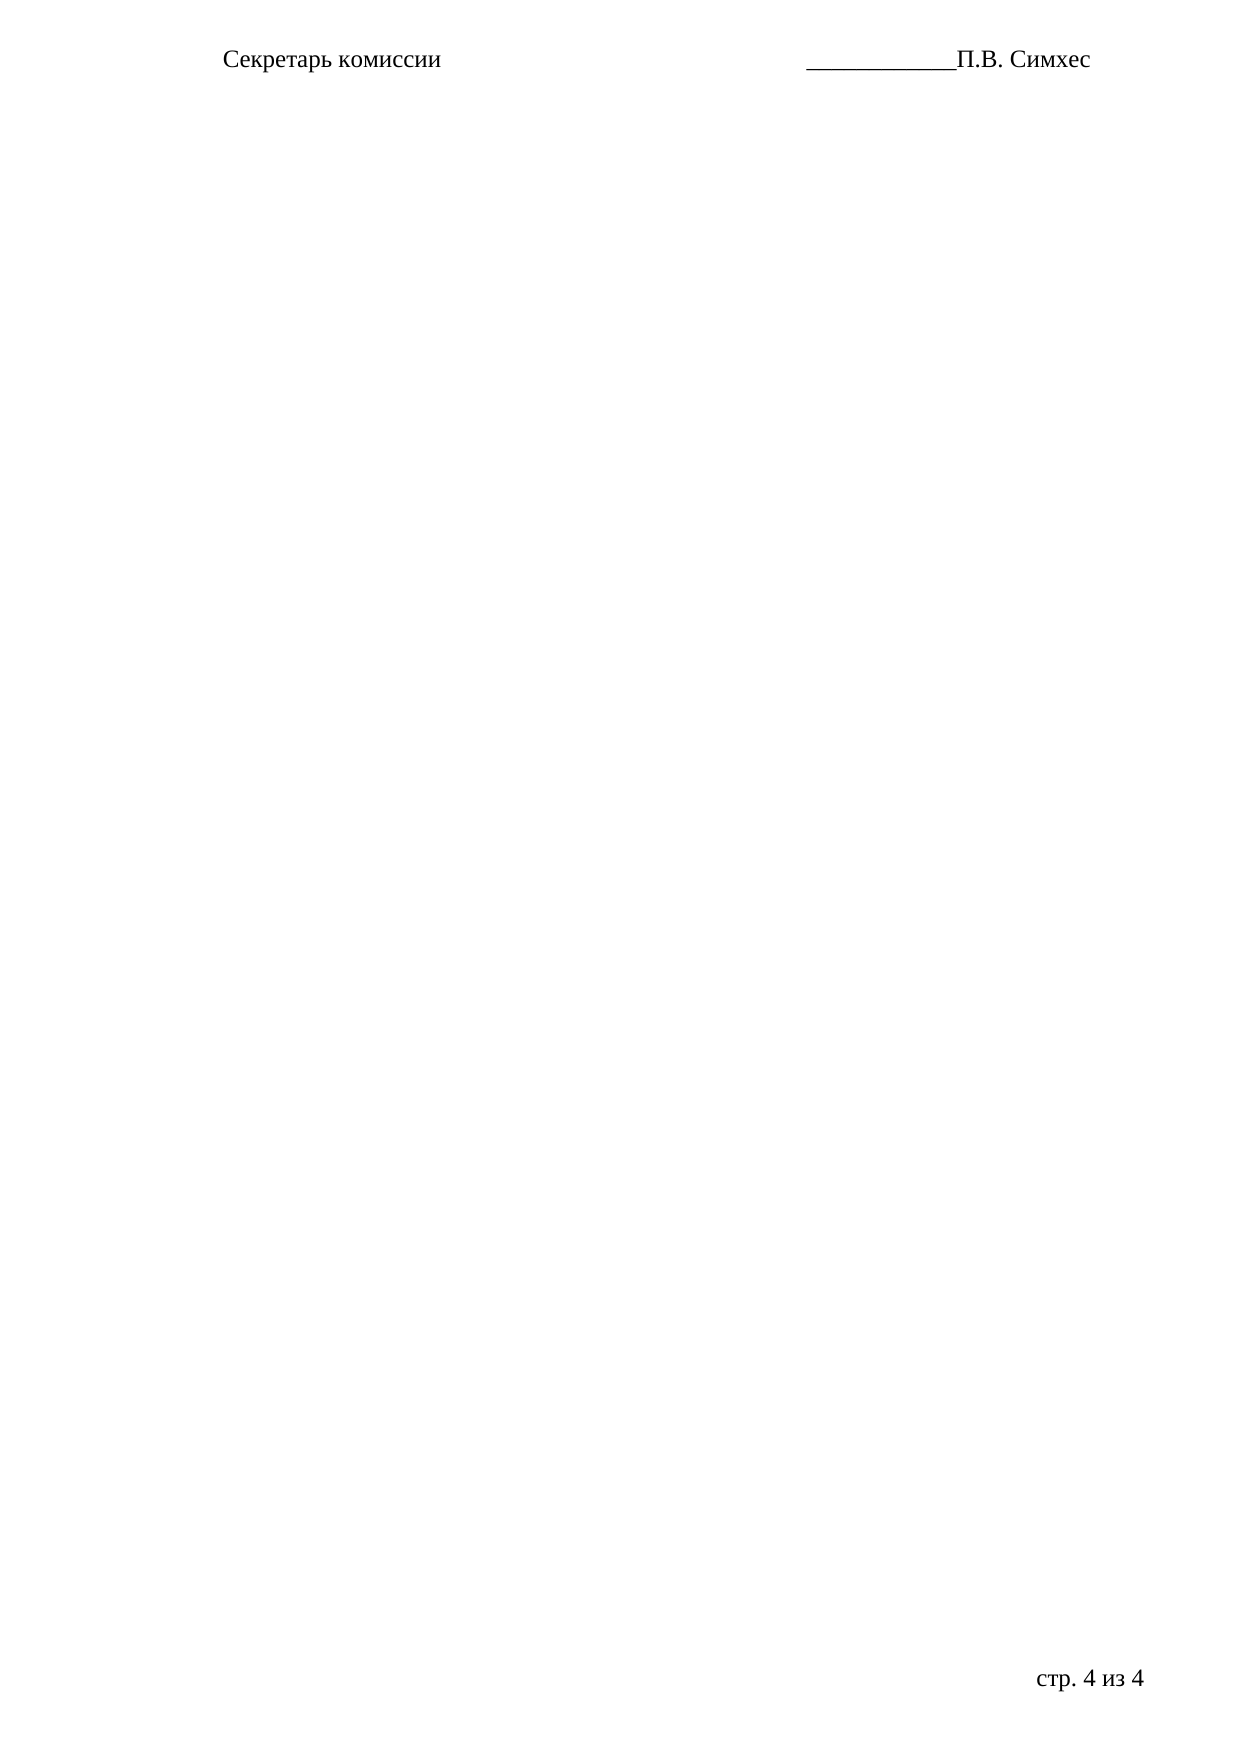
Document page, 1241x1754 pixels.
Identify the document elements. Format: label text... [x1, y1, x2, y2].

text Секретарь комиссии ____________П.В. Симхес [148, 44, 1181, 73]
